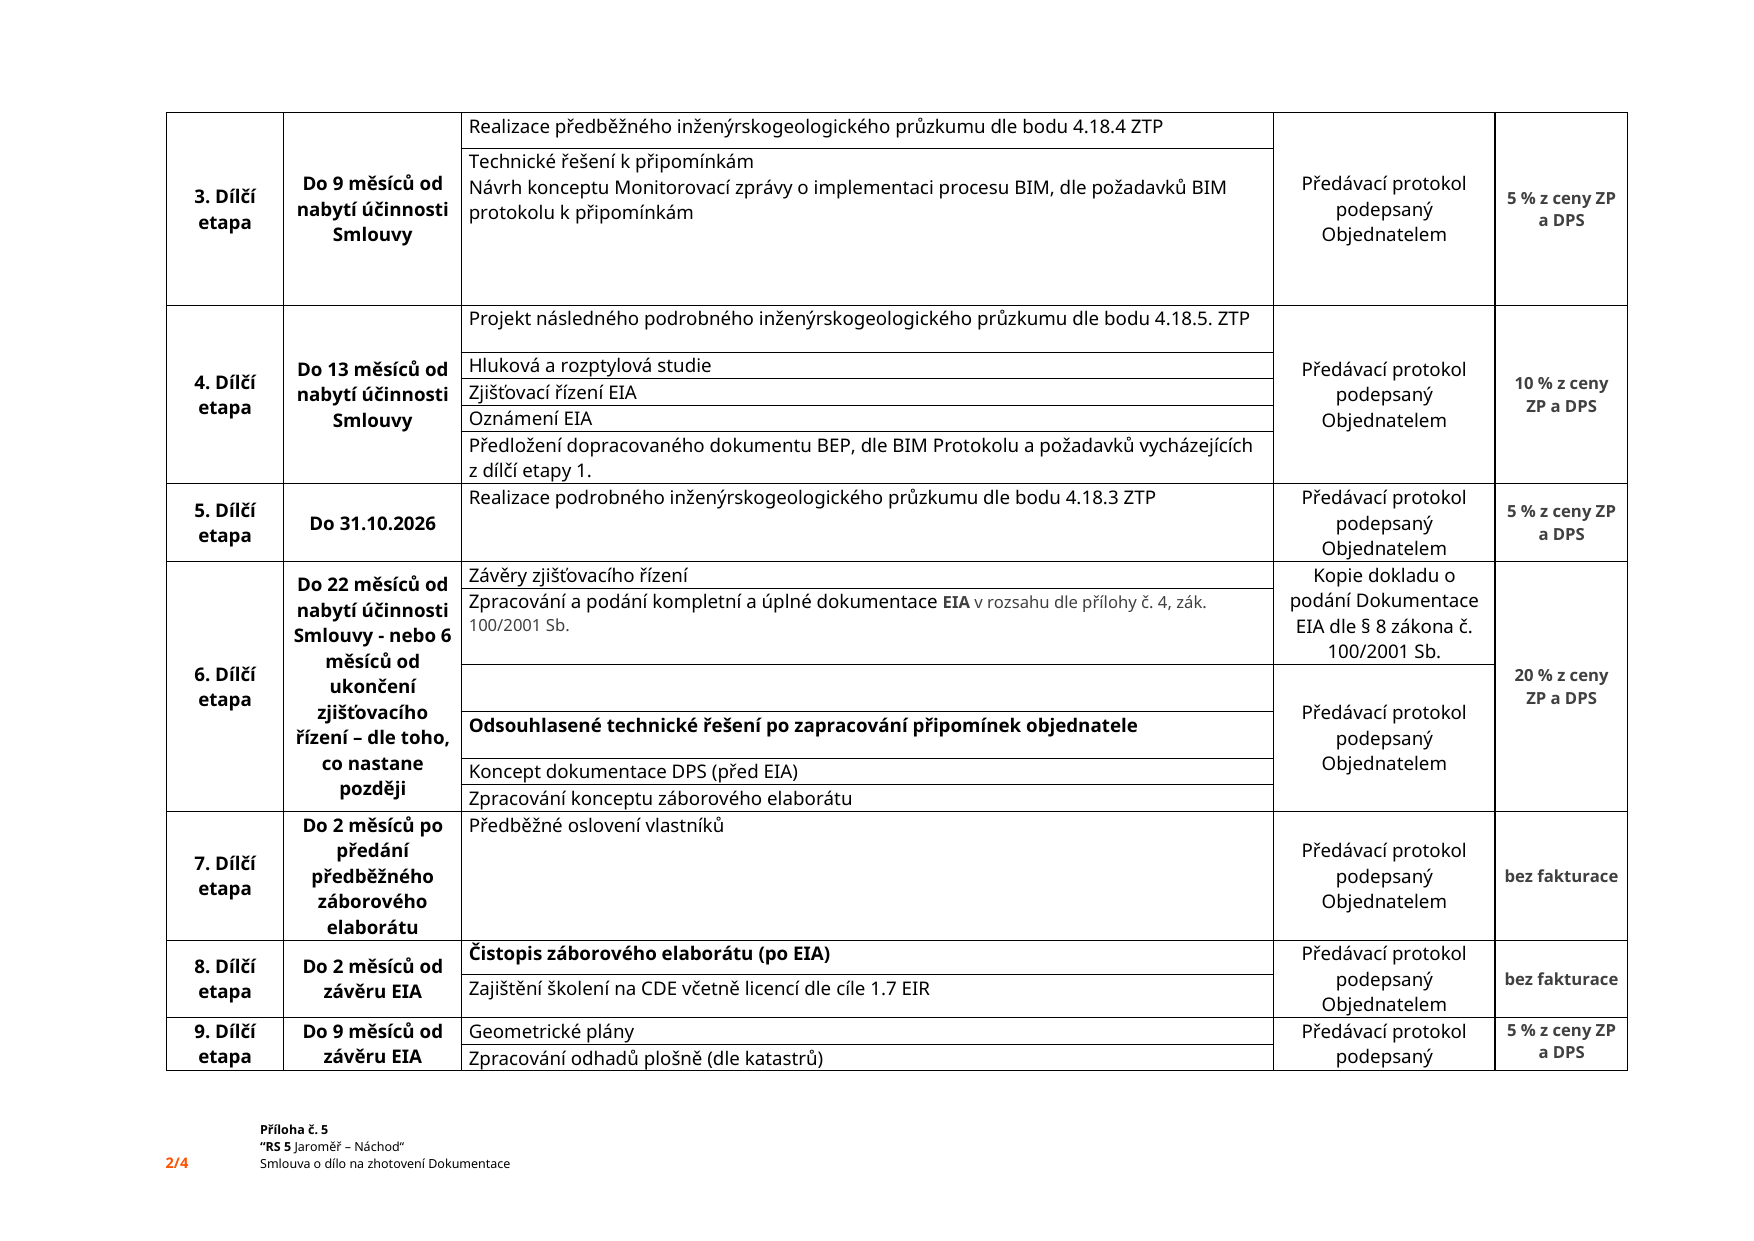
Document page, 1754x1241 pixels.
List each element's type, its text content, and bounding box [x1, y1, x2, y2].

table_cell Realizace podrobného inženýrskogeologického průzkumu dle bodu 4.18.3 ZTP [462, 484, 1273, 561]
table_header 5 % z ceny ZP a DPS [1496, 113, 1627, 305]
table_cell Do 13 měsíců od nabytí účinnosti Smlouvy [284, 306, 461, 483]
table_cell Předávací protokol podepsaný Objednatelem [1274, 306, 1494, 483]
table_cell Předávací protokol podepsaný Objednatelem [1274, 812, 1494, 939]
table_cell Zpracování a podání kompletní a úplné dokumentace EIA v rozsahu dle přílohy č. 4, zák. 100/2001 Sb. [462, 589, 1273, 664]
table_cell Zpracování konceptu záborového elaborátu [462, 785, 1273, 811]
table_cell 4. Dílčí etapa [167, 306, 283, 483]
table_cell Čistopis záborového elaborátu (po EIA) [462, 941, 1273, 974]
table_cell Předávací protokol podepsaný Objednatelem [1274, 941, 1494, 1017]
table_cell Do 2 měsíců od závěru EIA [284, 941, 461, 1017]
table_cell 8. Dílčí etapa [167, 941, 283, 1017]
table_header 3. Dílčí etapa [167, 113, 283, 305]
table_cell Geometrické plány [462, 1018, 1273, 1044]
table_cell bez fakturace [1496, 812, 1627, 939]
table_cell 9. Dílčí etapa [167, 1018, 283, 1070]
table_cell Zajištění školení na CDE včetně licencí dle cíle 1.7 EIR [462, 975, 1273, 1017]
table_cell Předávací protokol podepsaný Objednatelem [1274, 484, 1494, 561]
table_cell Technické řešení k připomínkám Návrh konceptu Monitorovací zprávy o implementaci procesu BIM, dle požadavků BIM protokolu k připomínkám [462, 149, 1273, 305]
table_cell Do 9 měsíců od závěru EIA [284, 1018, 461, 1070]
table_header Realizace předběžného inženýrskogeologického průzkumu dle bodu 4.18.4 ZTP [462, 113, 1273, 148]
table_cell Do 22 měsíců od nabytí účinnosti Smlouvy - nebo 6 měsíců od ukončení zjišťovacího řízení – dle toho, co nastane později [284, 562, 461, 811]
table_cell Předložení dopracovaného dokumentu BEP, dle BIM Protokolu a požadavků vycházejících z dílčí etapy 1. [462, 432, 1273, 483]
table_header Předávací protokol podepsaný Objednatelem [1274, 113, 1494, 305]
table_cell [462, 665, 1273, 711]
table_cell 5 % z ceny ZP a DPS [1496, 1018, 1627, 1070]
table_cell 5 % z ceny ZP a DPS [1496, 484, 1627, 561]
table_cell Předběžné oslovení vlastníků [462, 812, 1273, 939]
table_cell 10 % z ceny ZP a DPS [1496, 306, 1627, 483]
table_cell bez fakturace [1496, 941, 1627, 1017]
table_cell 20 % z ceny ZP a DPS [1496, 562, 1627, 811]
table_cell Do 2 měsíců po předání předběžného záborového elaborátu [284, 812, 461, 939]
table_cell Projekt následného podrobného inženýrskogeologického průzkumu dle bodu 4.18.5. ZTP [462, 306, 1273, 352]
table_header Do 9 měsíců od nabytí účinnosti Smlouvy [284, 113, 461, 305]
table_cell Kopie dokladu o podání Dokumentace EIA dle § 8 zákona č. 100/2001 Sb. [1274, 562, 1494, 664]
table_cell Oznámení EIA [462, 406, 1273, 431]
table_cell Do 31.10.2026 [284, 484, 461, 561]
table_cell Hluková a rozptylová studie [462, 353, 1273, 378]
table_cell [1274, 1018, 1494, 1070]
table_cell Závěry zjišťovacího řízení [462, 562, 1273, 587]
table_cell 5. Dílčí etapa [167, 484, 283, 561]
table_cell 7. Dílčí etapa [167, 812, 283, 939]
table_cell Odsouhlasené technické řešení po zapracování připomínek objednatele [462, 712, 1273, 758]
table_cell Zjišťovací řízení EIA [462, 379, 1273, 405]
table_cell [462, 1045, 1273, 1070]
table_cell 6. Dílčí etapa [167, 562, 283, 811]
table_cell Koncept dokumentace DPS (před EIA) [462, 759, 1273, 784]
table_cell Předávací protokol podepsaný Objednatelem [1274, 665, 1494, 811]
